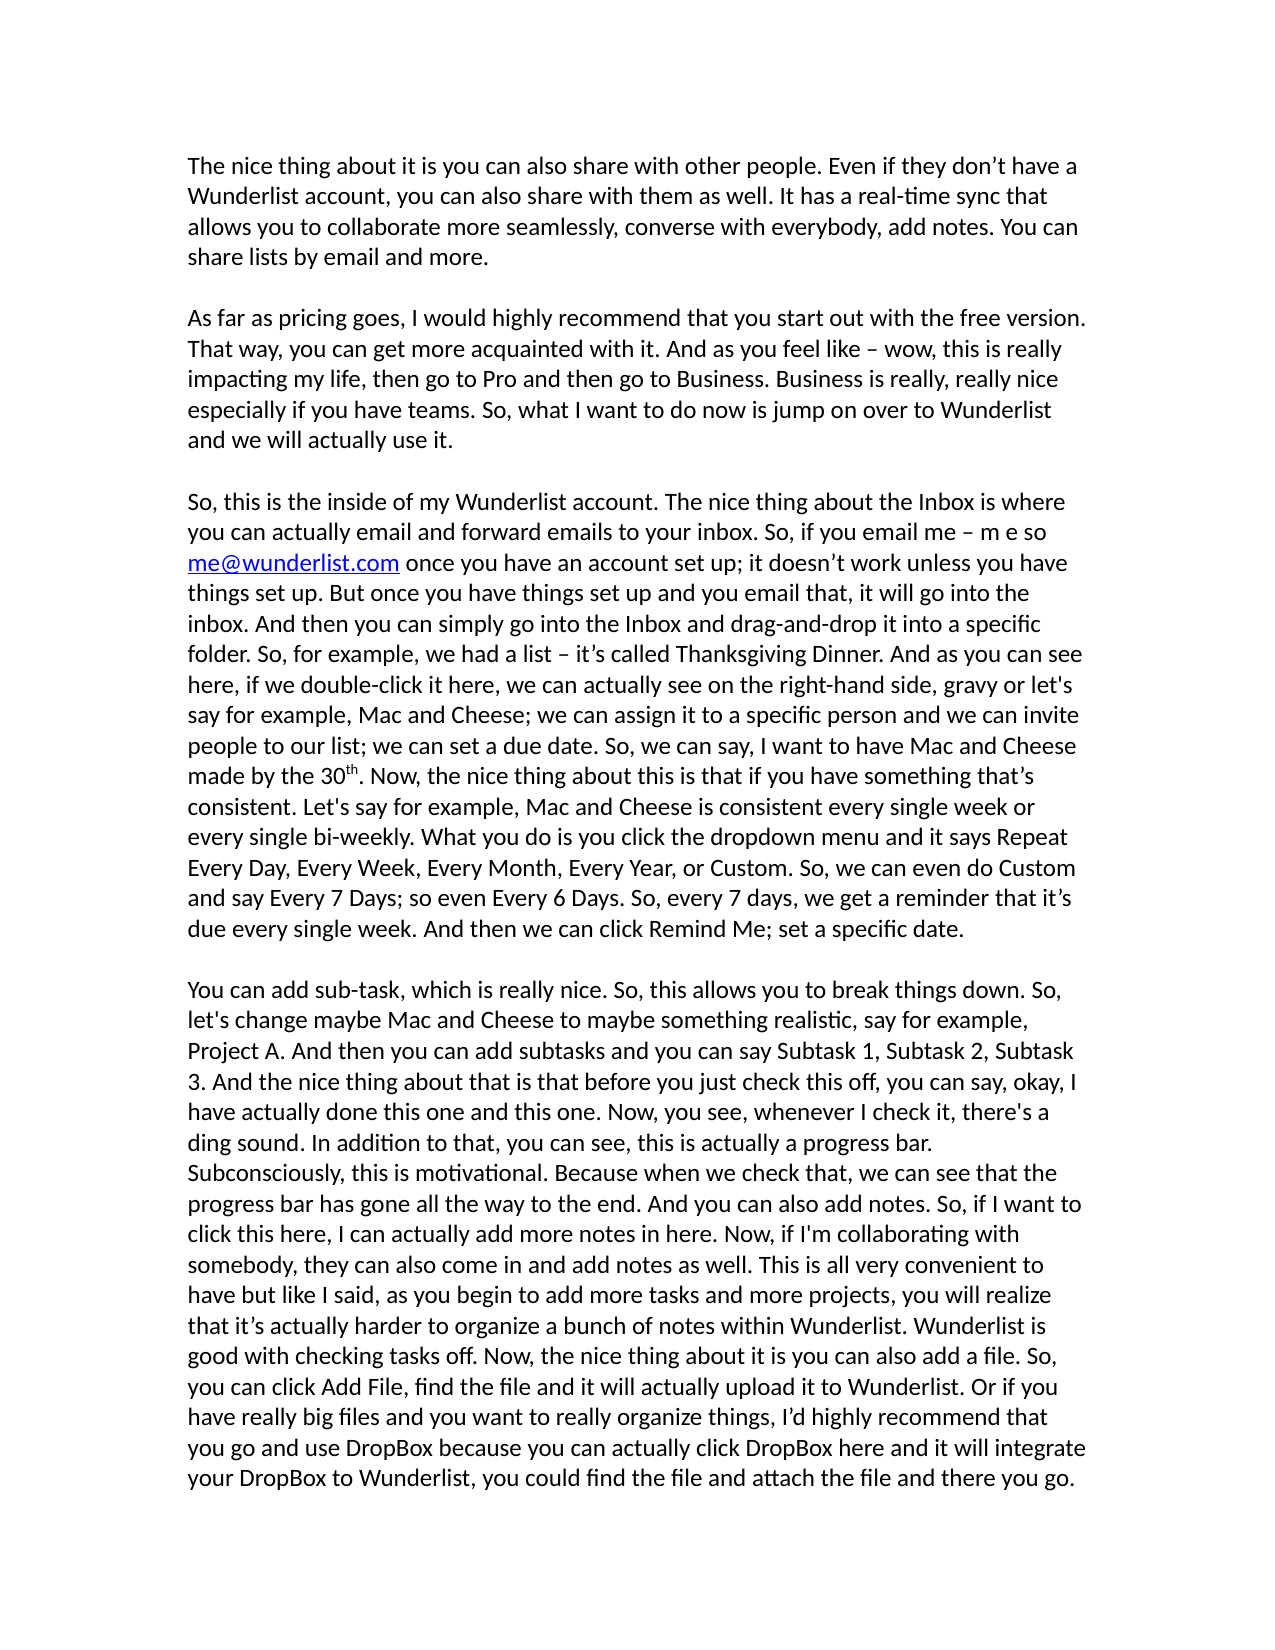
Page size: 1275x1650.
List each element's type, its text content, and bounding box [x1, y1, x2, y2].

text So, this is the inside of my Wunderlist account. The nice thing about the Inbox is where you can actually email and forward emails to your inbox. So, if you email me – m e so me@wunderlist.com once you have an account set up; it doesn’t work unless you have things set up. But once you have things set up and you email that, it will go into the inbox. And then you can simply go into the Inbox and drag-and-drop it into a specific folder. So, for example, we had a list – it’s called Thanksgiving Dinner. And as you can see here, if we double-click it here, we can actually see on the right-hand side, gravy or let's say for example, Mac and Cheese; we can assign it to a specific person and we can invite people to our list; we can set a due date. So, we can say, I want to have Mac and Cheese made by the 30th. Now, the nice thing about this is that if you have something that’s consistent. Let's say for example, Mac and Cheese is consistent every single week or every single bi-weekly. What you do is you click the dropdown menu and it says Repeat Every Day, Every Week, Every Month, Every Year, or Custom. So, we can even do Custom and say Every 7 Days; so even Every 6 Days. So, every 7 days, we get a reminder that it’s due every single week. And then we can click Remind Me; set a specific date. [187, 486, 1087, 943]
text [187, 974, 1087, 1493]
text As far as pricing goes, I would highly recommend that you start out with the free version. That way, you can get more acquainted with it. And as you feel like – wow, this is really impacting my life, then go to Pro and then go to Business. Business is really, really nice especially if you have teams. So, what I want to do now is jump on over to Wunderlist and we will actually use it. [187, 303, 1087, 455]
text The nice thing about it is you can also share with other people. Even if they don’t have a Wunderlist account, you can also share with them as well. It has a real-time sync that allows you to collaborate more seamlessly, converse with everybody, add notes. You can share lists by email and more. [187, 150, 1087, 272]
